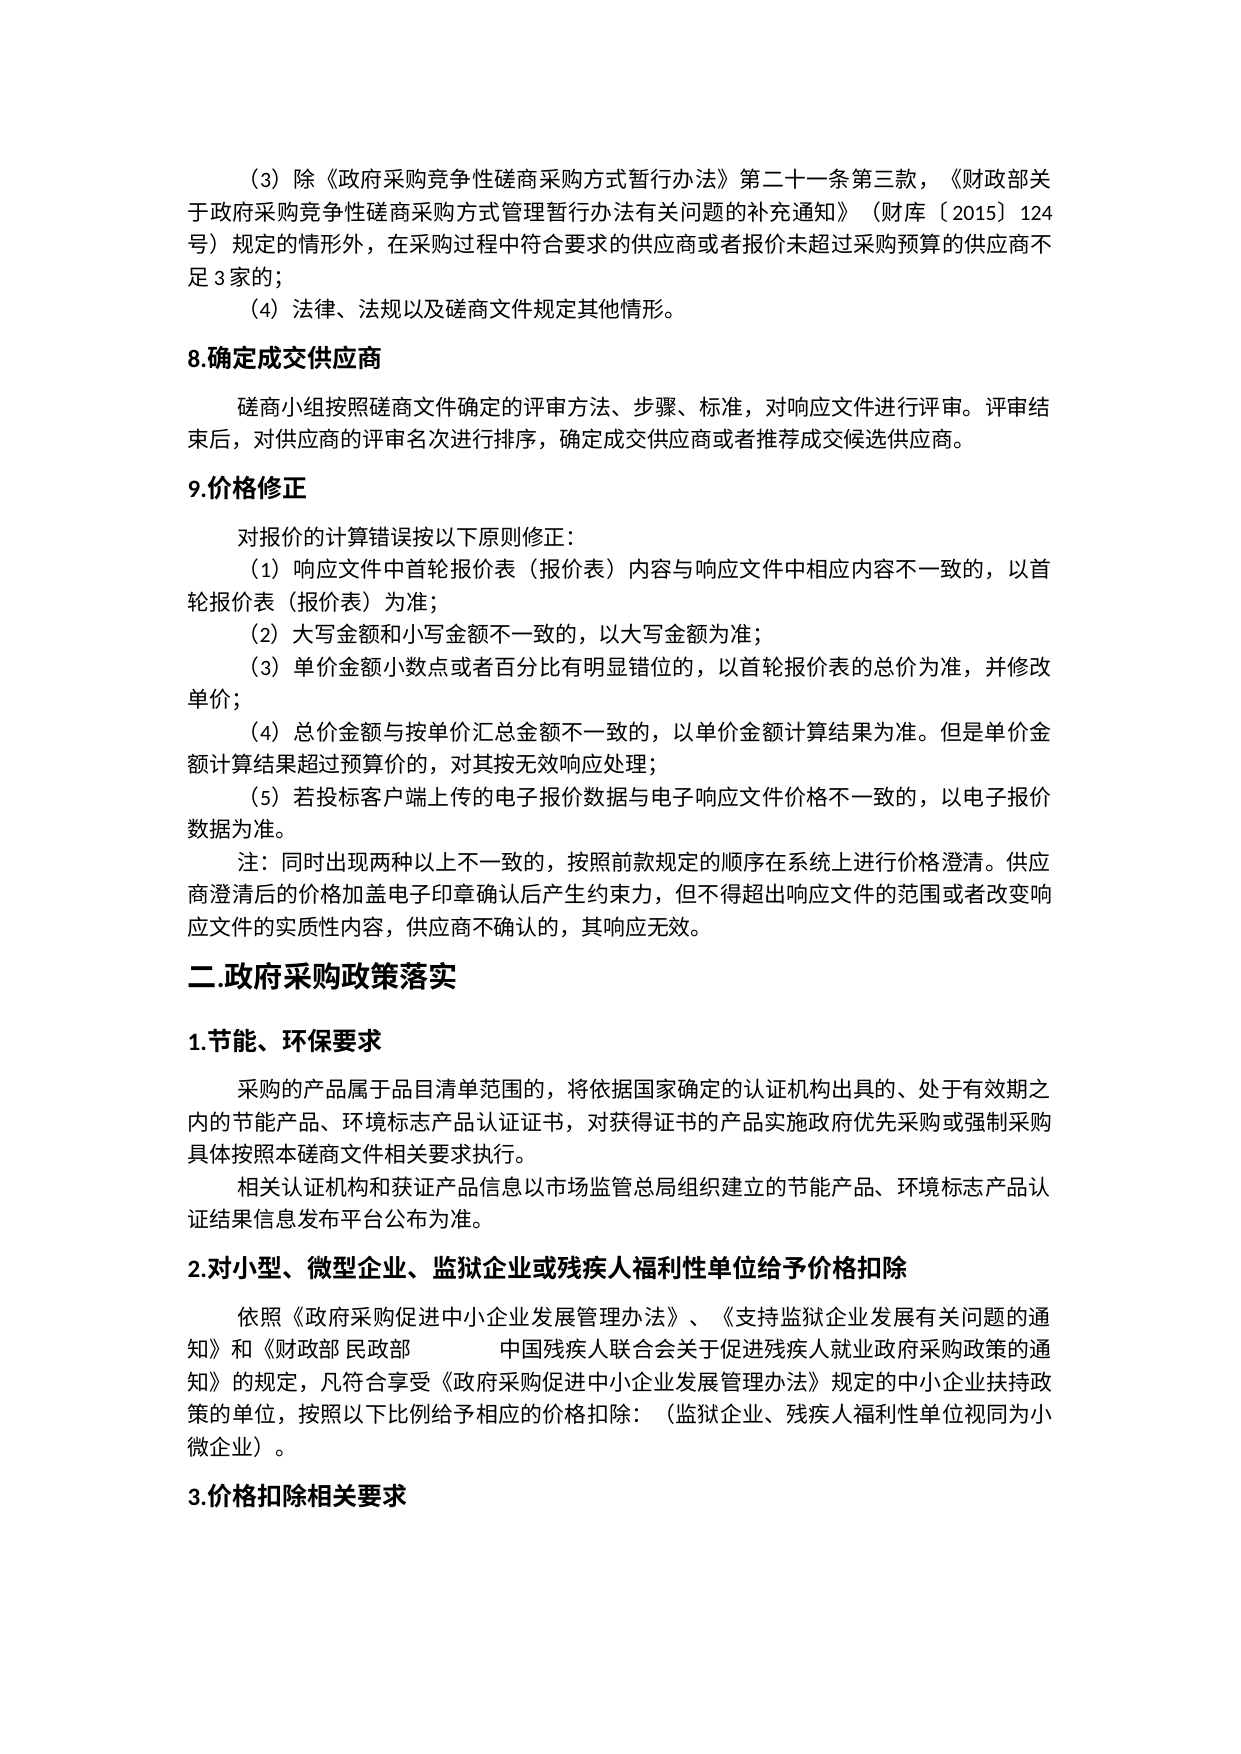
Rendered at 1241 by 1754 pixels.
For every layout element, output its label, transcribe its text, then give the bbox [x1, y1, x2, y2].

text 采购的产品属于品目清单范围的，将依据国家确定的认证机构出具的、处于有效期之内的节能产品、环境标志产品认证证书，对获得证书的产品实施政府优先采购或强制采购，具体按照本磋商文件相关要求执行。 [187, 1072, 1053, 1169]
text （2）大写金额和小写金额不一致的，以大写金额为准； [187, 617, 1053, 649]
text 1.节能、环保要求 [187, 1007, 1053, 1072]
text 8.确定成交供应商 [187, 324, 1053, 389]
text 相关认证机构和获证产品信息以市场监管总局组织建立的节能产品、环境标志产品认证结果信息发布平台公布为准。 [187, 1169, 1053, 1234]
text （4）法律、法规以及磋商文件规定其他情形。 [187, 292, 1053, 324]
text 注：同时出现两种以上不一致的，按照前款规定的顺序在系统上进行价格澄清。供应商澄清后的价格加盖电子印章确认后产生约束力，但不得超出响应文件的范围或者改变响应文件的实质性内容，供应商不确认的，其响应无效。 [187, 844, 1053, 942]
text （4）总价金额与按单价汇总金额不一致的，以单价金额计算结果为准。但是单价金额计算结果超过预算价的，对其按无效响应处理； [187, 714, 1053, 779]
text 3.价格扣除相关要求 [187, 1462, 1053, 1527]
text （5）若投标客户端上传的电子报价数据与电子响应文件价格不一致的，以电子报价数据为准。 [187, 779, 1053, 844]
text （3）单价金额小数点或者百分比有明显错位的，以首轮报价表的总价为准，并修改单价； [187, 649, 1053, 714]
text 2.对小型、微型企业、监狱企业或残疾人福利性单位给予价格扣除 [187, 1234, 1053, 1299]
text 二.政府采购政策落实 [187, 942, 1053, 1007]
text 磋商小组按照磋商文件确定的评审方法、步骤、标准，对响应文件进行评审。评审结束后，对供应商的评审名次进行排序，确定成交供应商或者推荐成交候选供应商。 [187, 389, 1053, 454]
text 对报价的计算错误按以下原则修正： [187, 519, 1053, 552]
text 依照《政府采购促进中小企业发展管理办法》、《支持监狱企业发展有关问题的通知》和《财政部 民政部 中国残疾人联合会关于促进残疾人就业政府采购政策的通知》的规定，凡符合享受《政府采购促进中小企业发展管理办法》规定的中小企业扶持政策的单位，按照以下比例给予相应的价格扣除：（监狱企业、残疾人福利性单位视同为小、微企业）。 [187, 1299, 1053, 1462]
text （3）除《政府采购竞争性磋商采购方式暂行办法》第二十一条第三款，《财政部关于政府采购竞争性磋商采购方式管理暂行办法有关问题的补充通知》（财库〔2015〕124号）规定的情形外，在采购过程中符合要求的供应商或者报价未超过采购预算的供应商不足3家的； [187, 162, 1053, 292]
text 9.价格修正 [187, 454, 1053, 519]
text （1）响应文件中首轮报价表（报价表）内容与响应文件中相应内容不一致的，以首轮报价表（报价表）为准； [187, 552, 1053, 617]
